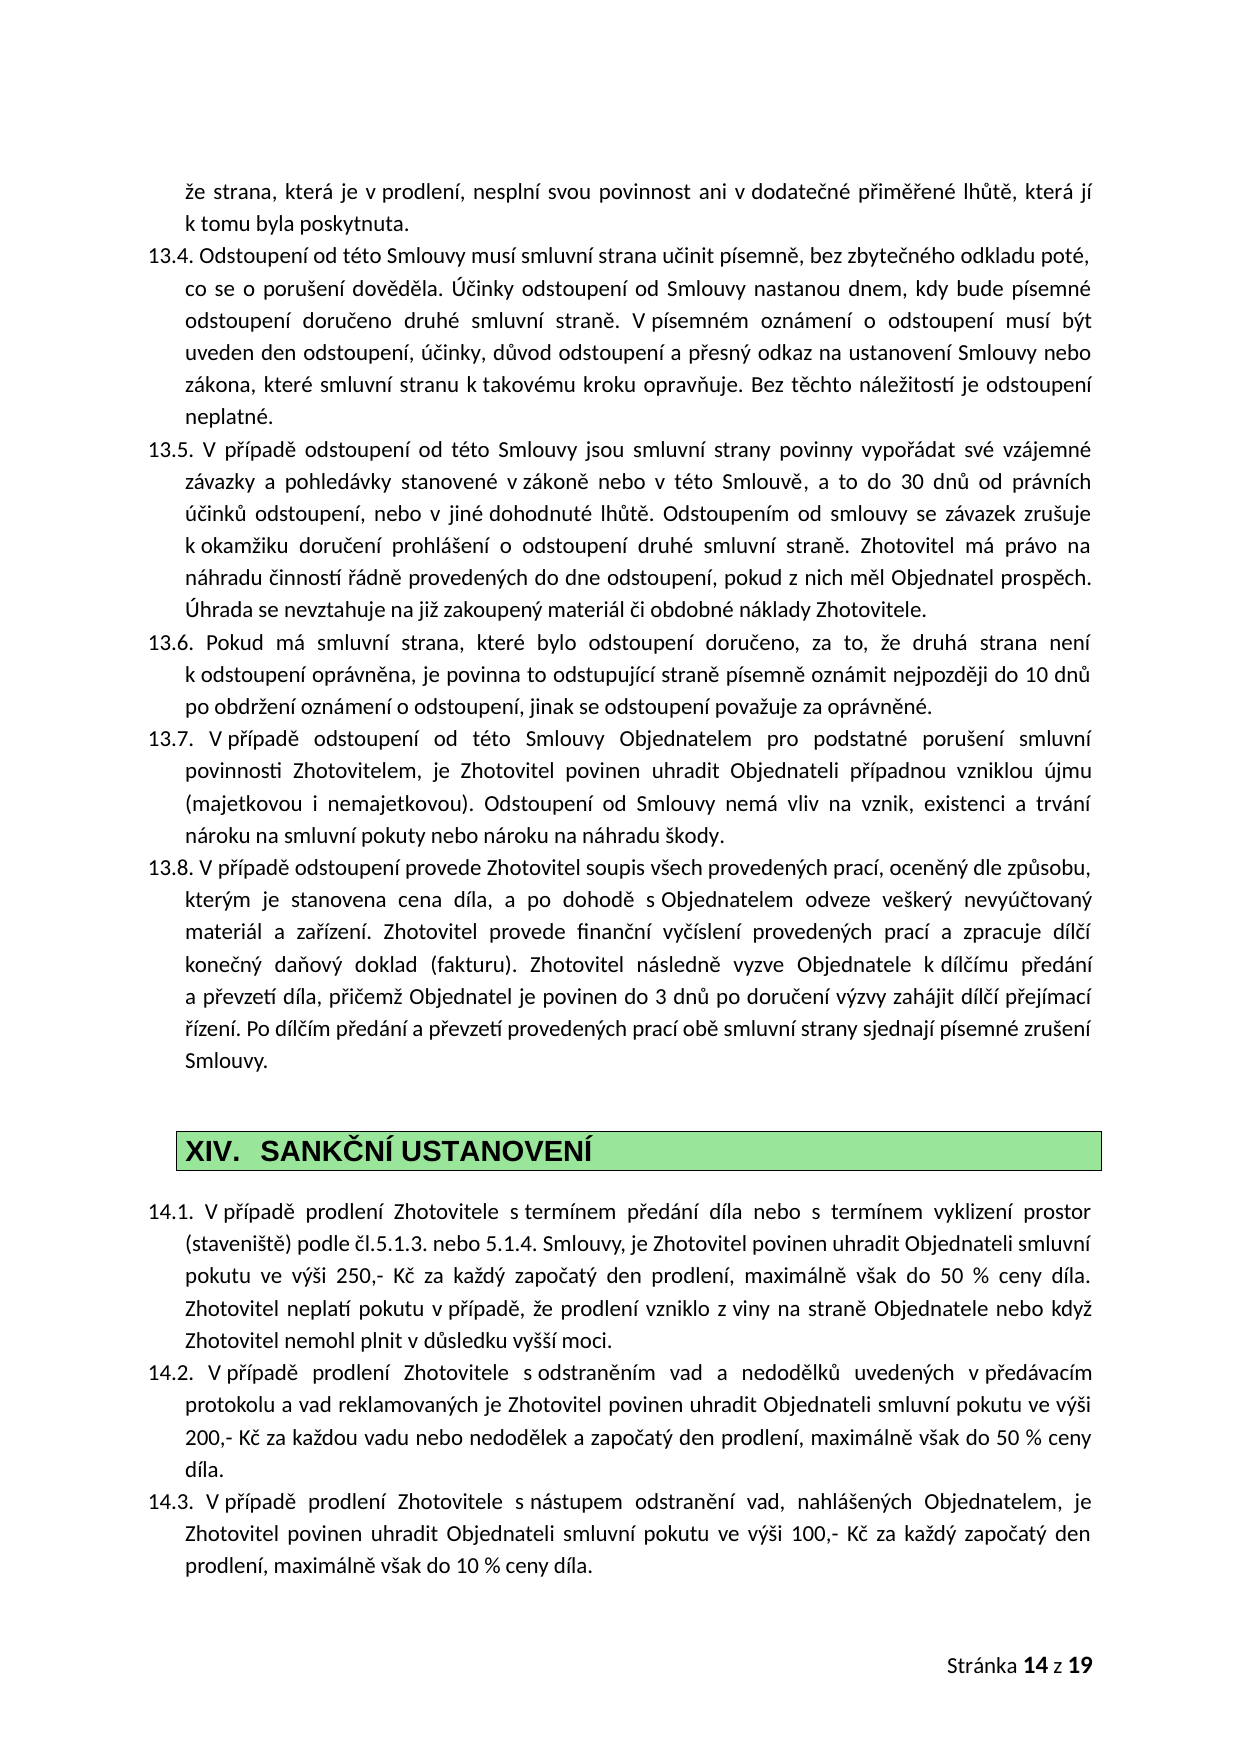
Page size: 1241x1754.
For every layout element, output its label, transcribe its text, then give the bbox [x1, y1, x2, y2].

text 13.4. Odstoupení od této Smlouvy musí smluvní strana učinit písemně, bez zbytečného odkladu poté, co se o porušení dověděla. Účinky odstoupení od Smlouvy nastanou dnem, kdy bude písemné odstoupení doručeno druhé smluvní straně. V písemném oznámení o odstoupení musí být uveden den odstoupení, účinky, důvod odstoupení a přesný odkaz na ustanovení Smlouvy nebo zákona, které smluvní stranu k takovému kroku opravňuje. Bez těchto náležitostí je odstoupení neplatné. [148, 242, 1092, 431]
text 13.7. V případě odstoupení od této Smlouvy Objednatelem pro podstatné porušení smluvní povinnosti Zhotovitelem, je Zhotovitel povinen uhradit Objednateli případnou vzniklou újmu (majetkovou i nemajetkovou). Odstoupení od Smlouvy nemá vliv na vznik, existenci a trvání nároku na smluvní pokuty nebo nároku na náhradu škody. [148, 724, 1092, 849]
text 13.5. V případě odstoupení od této Smlouvy jsou smluvní strany povinny vypořádat své vzájemné závazky a pohledávky stanovené v zákoně nebo v této Smlouvě, a to do 30 dnů od právních účinků odstoupení, nebo v jiné dohodnuté lhůtě. Odstoupením od smlouvy se závazek zrušuje k okamžiku doručení prohlášení o odstoupení druhé smluvní straně. Zhotovitel má právo na náhradu činností řádně provedených do dne odstoupení, pokud z nich měl Objednatel prospěch. Úhrada se nevztahuje na již zakoupený materiál či obdobné náklady Zhotovitele. [148, 435, 1092, 624]
text 13.6. Pokud má smluvní strana, které bylo odstoupení doručeno, za to, že druhá strana není k odstoupení oprávněna, je povinna to odstupující straně písemně oznámit nejpozději do 10 dnů po obdržení oznámení o odstoupení, jinak se odstoupení považuje za oprávněné. [148, 628, 1092, 720]
list SANKČNÍ USTANOVENÍ [177, 1132, 1101, 1170]
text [148, 177, 1092, 237]
text 14.3. V případě prodlení Zhotovitele s nástupem odstranění vad, nahlášených Objednatelem, je Zhotovitel povinen uhradit Objednateli smluvní pokutu ve výši 100,- Kč za každý započatý den prodlení, maximálně však do 10 % ceny díla. [148, 1487, 1092, 1579]
text 13.8. V případě odstoupení provede Zhotovitel soupis všech provedených prací, oceněný dle způsobu, kterým je stanovena cena díla, a po dohodě s Objednatelem odveze veškerý nevyúčtovaný materiál a zařízení. Zhotovitel provede finanční vyčíslení provedených prací a zpracuje dílčí konečný daňový doklad (fakturu). Zhotovitel následně vyzve Objednatele k dílčímu předání a převzetí díla, přičemž Objednatel je povinen do 3 dnů po doručení výzvy zahájit dílčí přejímací řízení. Po dílčím předání a převzetí provedených prací obě smluvní strany sjednají písemné zrušení Smlouvy. [148, 853, 1092, 1074]
text 14.2. V případě prodlení Zhotovitele s odstraněním vad a nedodělků uvedených v předávacím protokolu a vad reklamovaných je Zhotovitel povinen uhradit Objednateli smluvní pokutu ve výši 200,- Kč za každou vadu nebo nedodělek a započatý den prodlení, maximálně však do 50 % ceny díla. [148, 1358, 1092, 1483]
text 14.1. V případě prodlení Zhotovitele s termínem předání díla nebo s termínem vyklizení prostor (staveniště) podle čl.5.1.3. nebo 5.1.4. Smlouvy, je Zhotovitel povinen uhradit Objednateli smluvní pokutu ve výši 250,- Kč za každý započatý den prodlení, maximálně však do 50 % ceny díla. Zhotovitel neplatí pokutu v případě, že prodlení vzniklo z viny na straně Objednatele nebo když Zhotovitel nemohl plnit v důsledku vyšší moci. [148, 1197, 1092, 1354]
